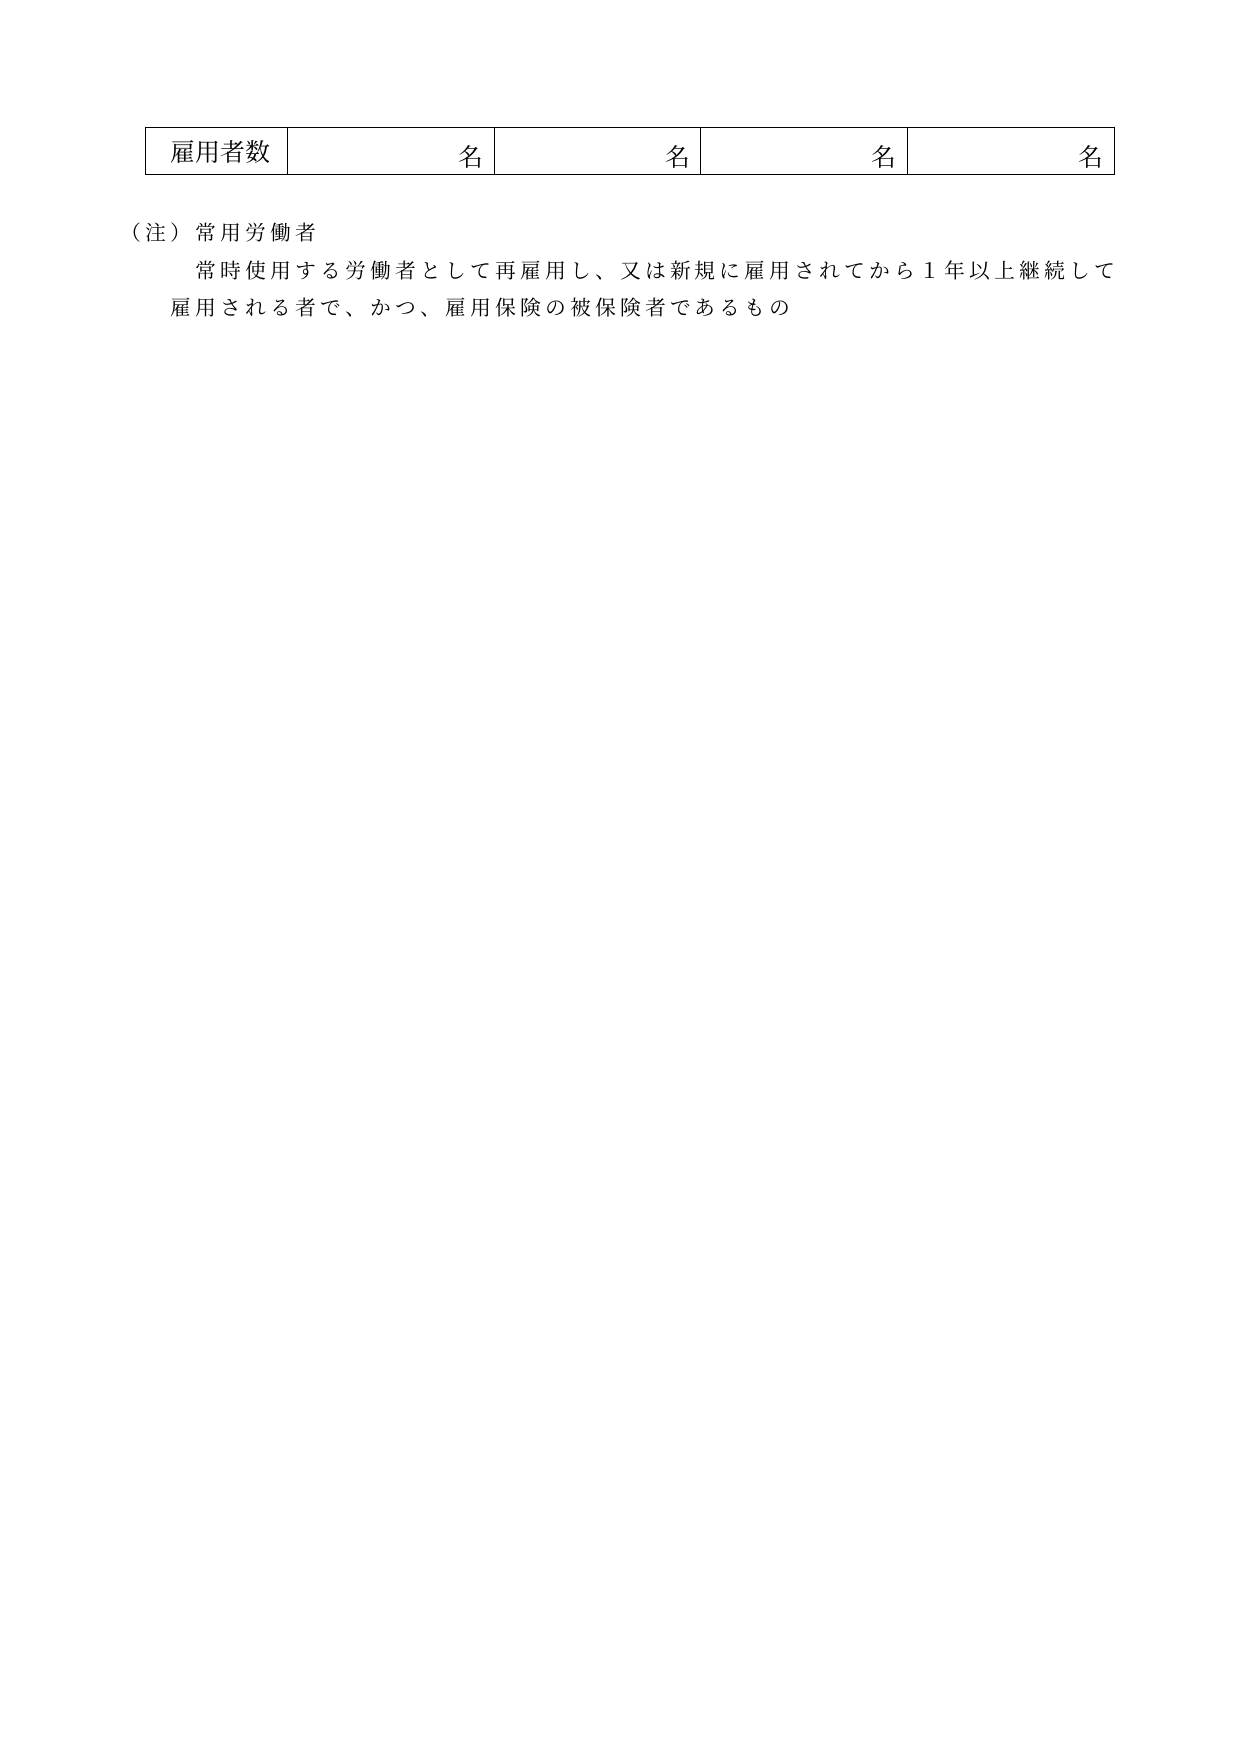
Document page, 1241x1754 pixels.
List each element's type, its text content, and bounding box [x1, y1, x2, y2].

table_cell 名 [908, 128, 1114, 174]
table_cell 名 [288, 128, 494, 174]
text 常時使用する労働者として再雇用し、又は新規に雇用されてから１年以上継続して雇用される者で、かつ、雇用保険の被保険者であるもの [158, 250, 1120, 325]
table_cell 名 [495, 128, 700, 174]
table_cell 名 [701, 128, 907, 174]
table_cell 雇用者数 [146, 128, 287, 174]
text （注）常用労働者 [120, 213, 1120, 250]
